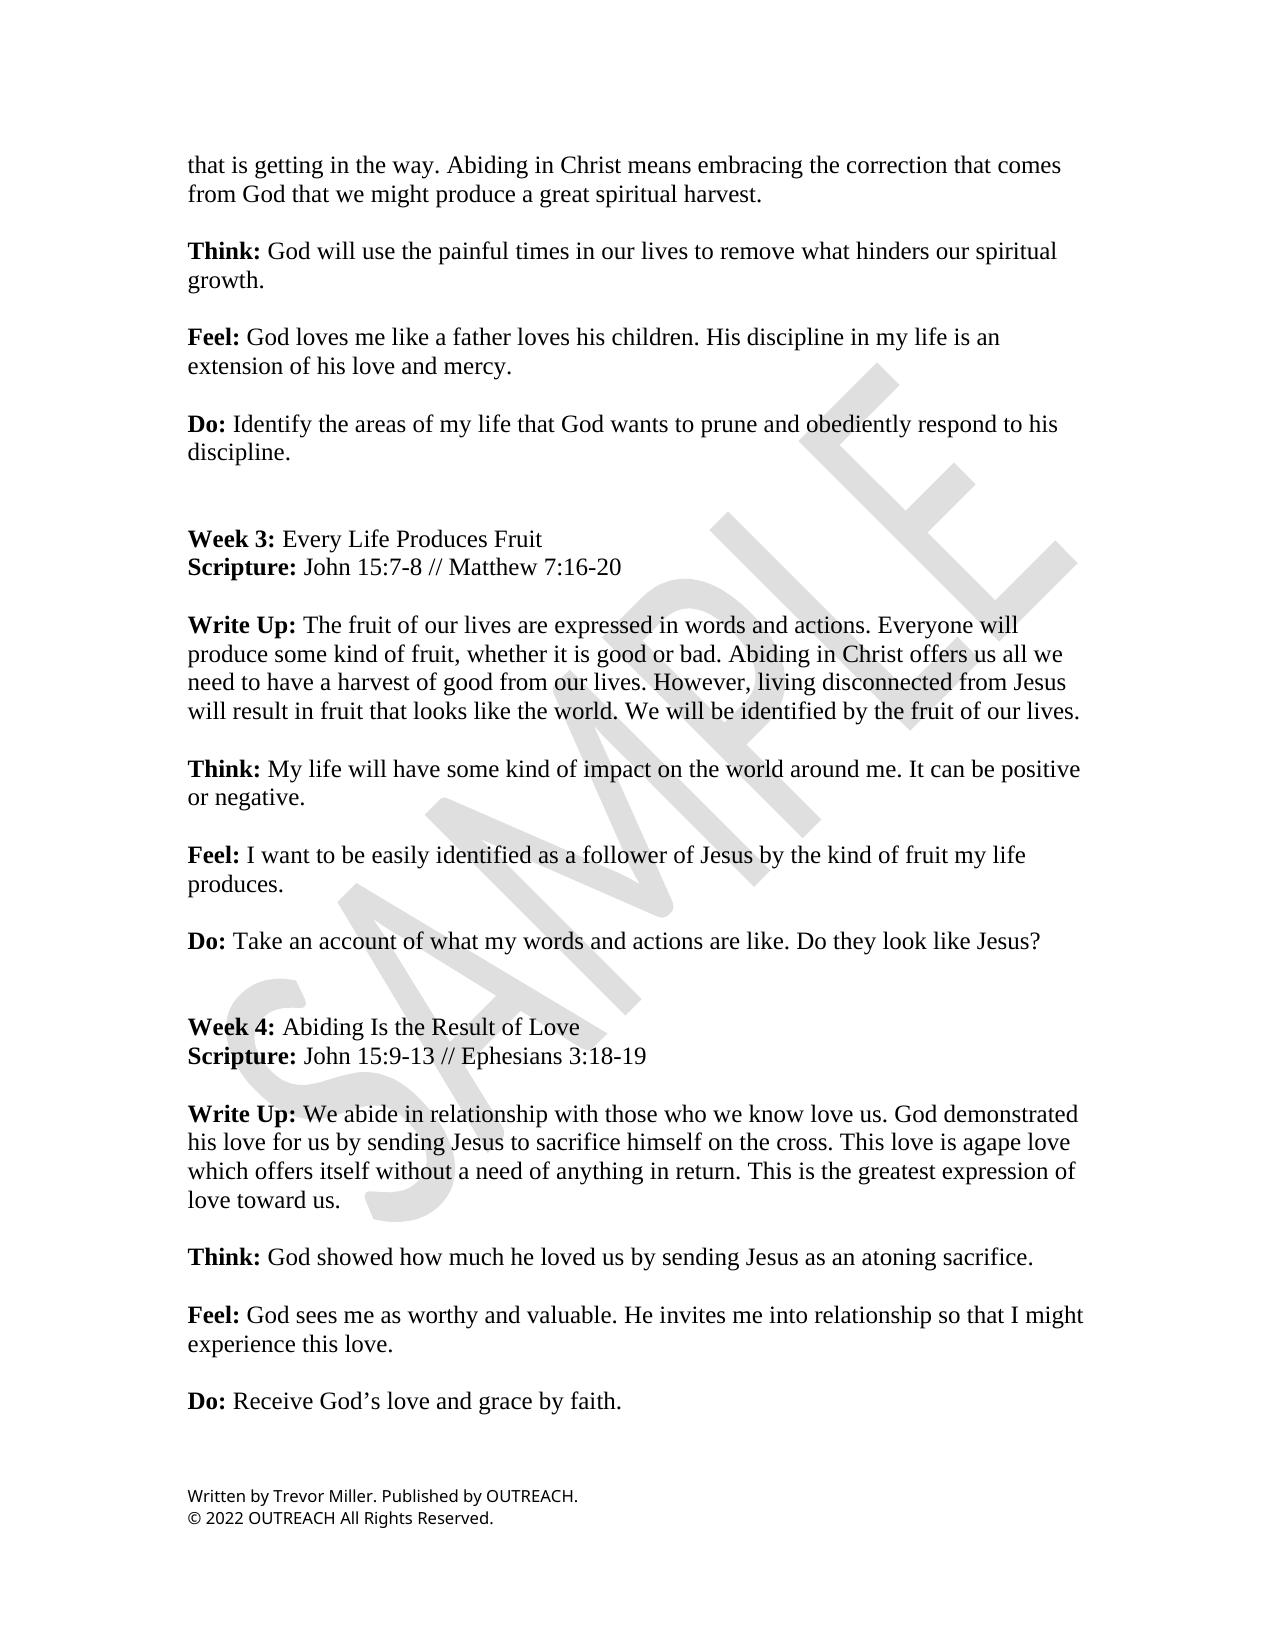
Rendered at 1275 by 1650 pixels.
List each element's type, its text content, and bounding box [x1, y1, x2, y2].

text Think: God showed how much he loved us by sending Jesus as an atoning sacrifice. [187, 1242, 1087, 1271]
text Scripture: John 15:9-13 // Ephesians 3:18-19 [187, 1041, 1087, 1070]
text Do: Receive God’s love and grace by faith. [187, 1386, 1087, 1415]
text Do: Identify the areas of my life that God wants to prune and obediently respond to his discipline. [187, 409, 1087, 466]
text Feel: God sees me as worthy and valuable. He invites me into relationship so that I might experience this love. [187, 1300, 1087, 1357]
text Do: Take an account of what my words and actions are like. Do they look like Jesus? [187, 926, 1087, 955]
text Week 4: Abiding Is the Result of Love [187, 1012, 1087, 1041]
text Write Up: We abide in relationship with those who we know love us. God demonstrated his love for us by sending Jesus to sacrifice himself on the cross. This love is agape love which offers itself without a need of anything in return. This is the greatest expression of love toward us. [187, 1099, 1087, 1214]
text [187, 150, 1087, 207]
text Week 3: Every Life Produces Fruit [187, 524, 1087, 552]
text Feel: God loves me like a father loves his children. His discipline in my life is an extension of his love and mercy. [187, 322, 1087, 380]
text Write Up: The fruit of our lives are expressed in words and actions. Everyone will produce some kind of fruit, whether it is good or bad. Abiding in Christ offers us all we need to have a harvest of good from our lives. However, living disconnected from Jesus will result in fruit that looks like the world. We will be identified by the fruit of our lives. [187, 610, 1087, 725]
text Think: God will use the painful times in our lives to remove what hinders our spiritual growth. [187, 236, 1087, 294]
text Think: My life will have some kind of impact on the world around me. It can be positive or negative. [187, 754, 1087, 811]
text Feel: I want to be easily identified as a follower of Jesus by the kind of fruit my life produces. [187, 840, 1087, 897]
text Scripture: John 15:7-8 // Matthew 7:16-20 [187, 552, 1087, 581]
